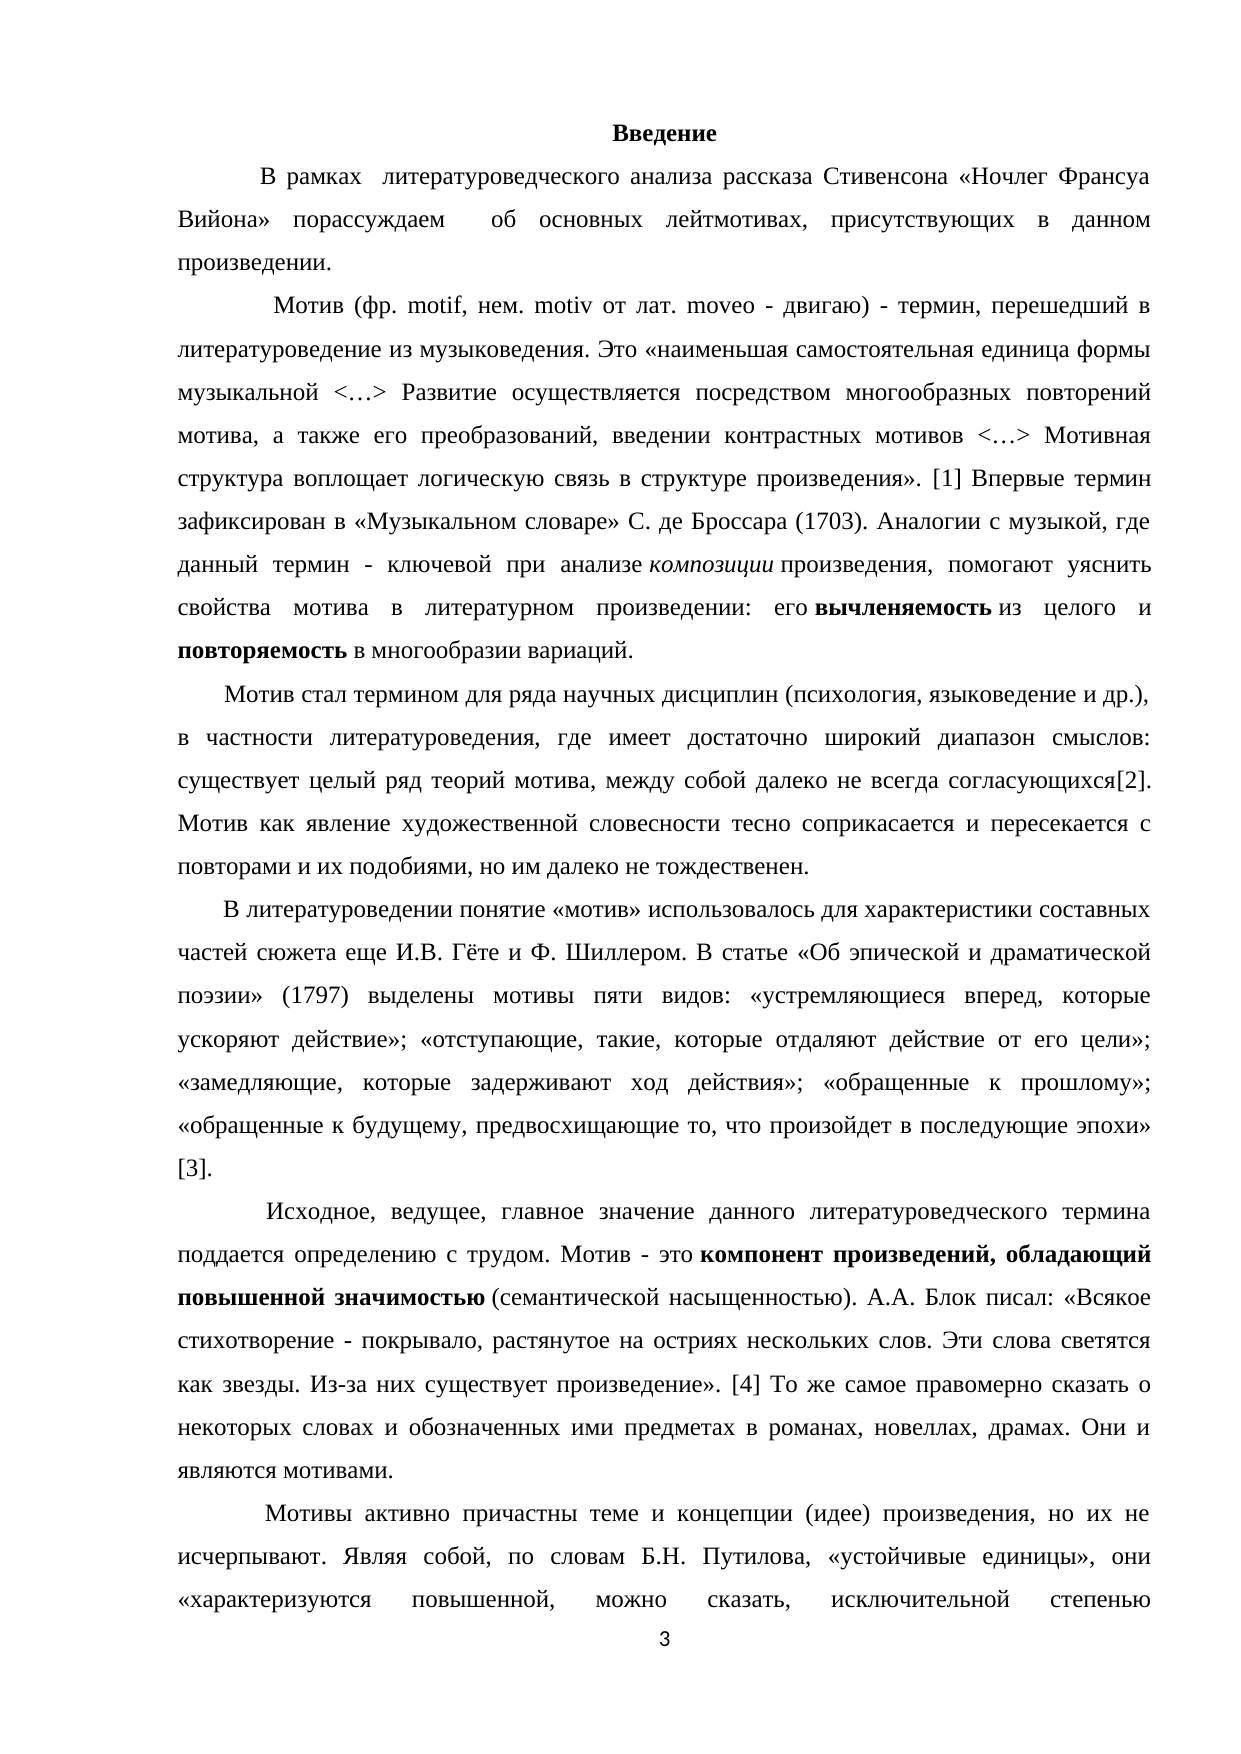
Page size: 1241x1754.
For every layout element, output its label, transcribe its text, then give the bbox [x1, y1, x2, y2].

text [177, 1498, 1152, 1613]
text Мотив стал термином для ряда научных дисциплин (психология, языковедение и др.), в частности литературоведения, где имеет достаточно широкий диапазон смыслов: существует целый ряд теорий мотива, между собой далеко не всегда согласующихся[2]. Мотив как явление художественной словесности тесно соприкасается и пересекается с повторами и их подобиями, но им далеко не тождественен. [177, 679, 1152, 880]
text Введение [177, 118, 1152, 147]
text Исходное, ведущее, главное значение данного литературоведческого термина поддается определению с трудом. Мотив - это компонент произведений, обладающий повышенной значимостью (семантической насыщенностью). А.А. Блок писал: «Всякое стихотворение - покрывало, растянутое на остриях нескольких слов. Эти слова светятся как звезды. Из-за них существует произведение». [4] То же самое правомерно сказать о некоторых словах и обозначенных ими предметах в романах, новеллах, драмах. Они и являются мотивами. [177, 1196, 1152, 1484]
text В литературоведении понятие «мотив» использовалось для характеристики составных частей сюжета еще И.В. Гёте и Ф. Шиллером. В статье «Об эпической и драматической поэзии» (1797) выделены мотивы пяти видов: «устремляющиеся вперед, которые ускоряют действие»; «отступающие, такие, которые отдаляют действие от его цели»; «замедляющие, которые задерживают ход действия»; «обращенные к прошлому»; «обращенные к будущему, предвосхищающие то, что произойдет в последующие эпохи» [3]. [177, 894, 1152, 1182]
text Мотив (фр. motif, нем. motiv от лат. moveo - двигаю) - термин, перешедший в литературоведение из музыковедения. Это «наименьшая самостоятельная единица формы музыкальной <…> Развитие осуществляется посредством многообразных повторений мотива, а также его преобразований, введении контрастных мотивов <…> Мотивная структура воплощает логическую связь в структуре произведения». [1] Впервые термин зафиксирован в «Музыкальном словаре» С. де Броссара (1703). Аналогии с музыкой, где данный термин - ключевой при анализе композиции произведения, помогают уяснить свойства мотива в литературном произведении: его вычленяемость из целого и повторяемость в многообразии вариаций. [177, 291, 1152, 664]
text В рамках литературоведческого анализа рассказа Стивенсона «Ночлег Франсуа Вийона» порассуждаем об основных лейтмотивах, присутствующих в данном произведении. [177, 161, 1152, 276]
